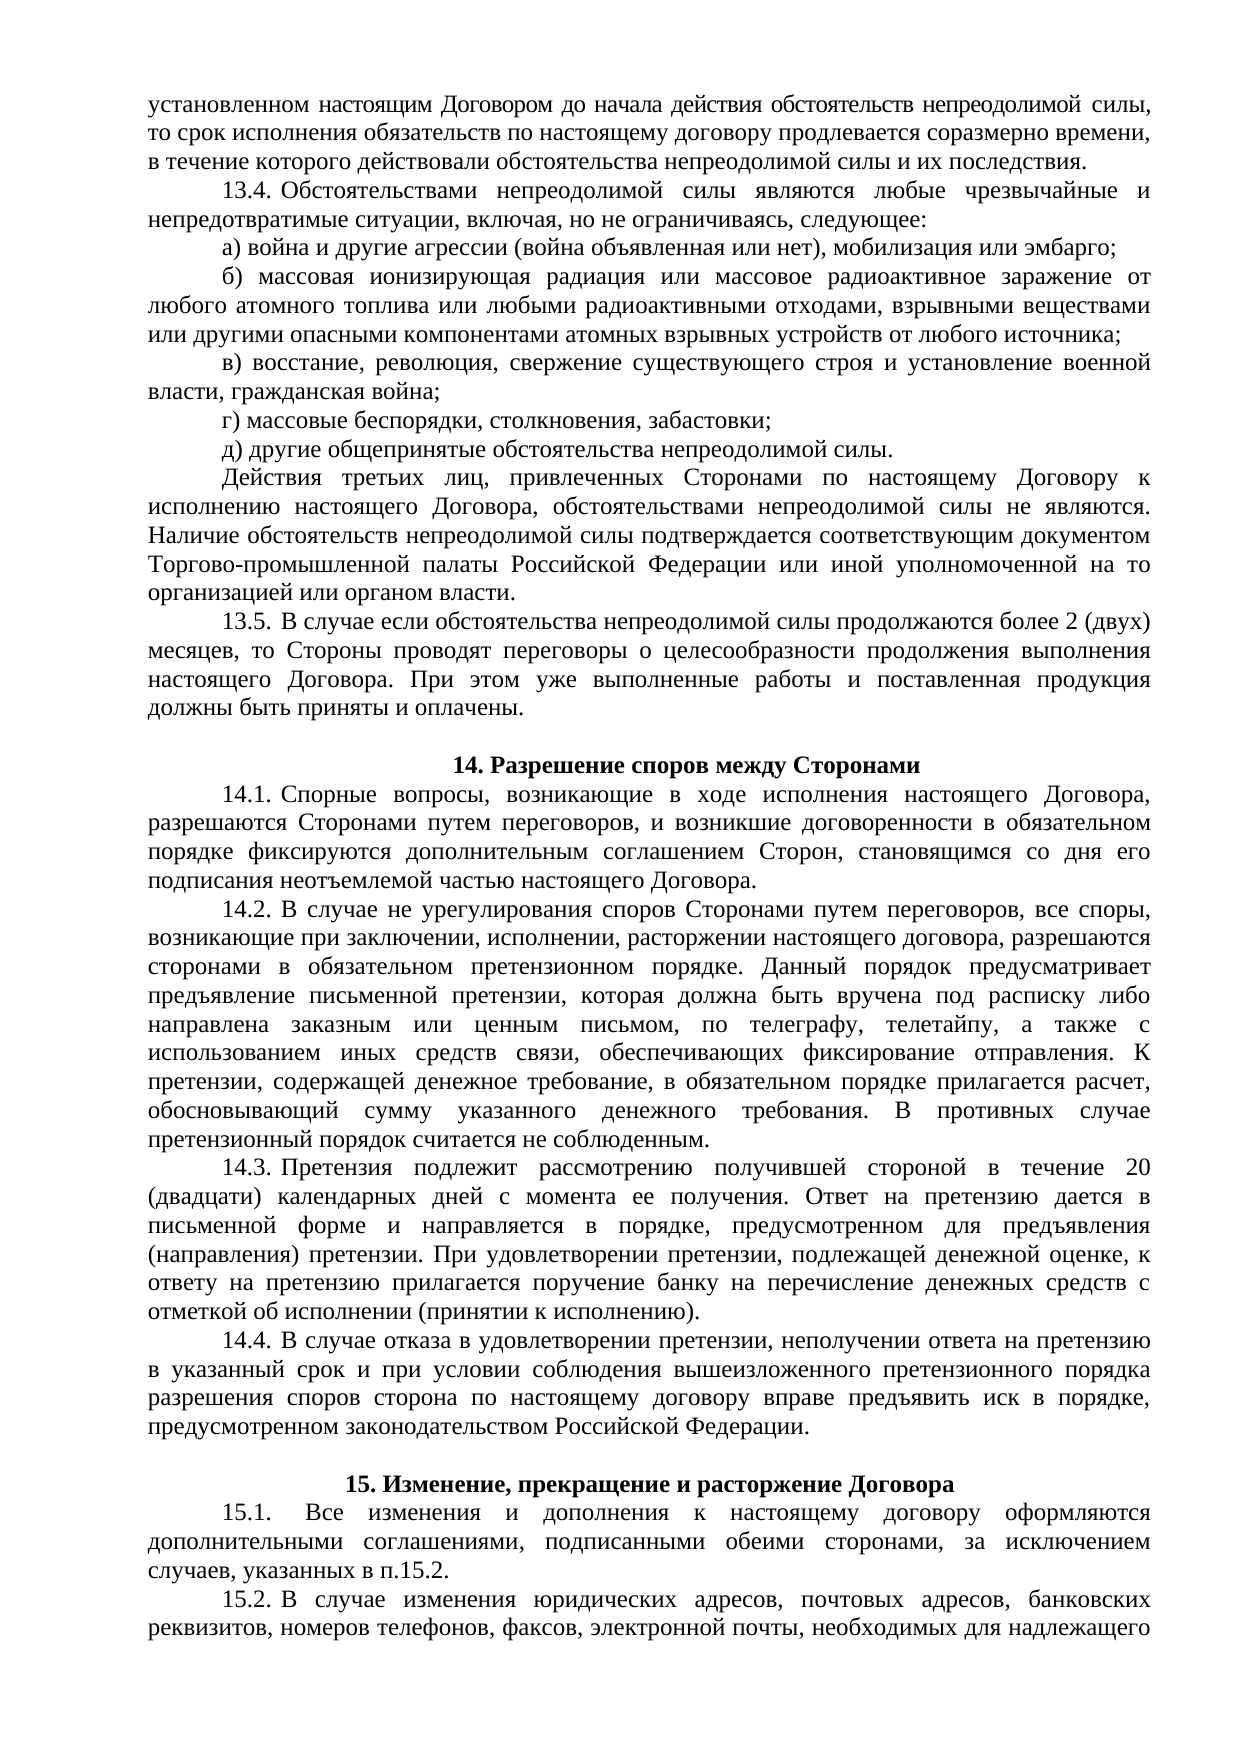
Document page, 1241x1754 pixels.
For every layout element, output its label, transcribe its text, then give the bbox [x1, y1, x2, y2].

list В случае отказа в удовлетворении претензии, неполучении ответа на претензию в указанный срок и при условии соблюдения вышеизложенного претензионного порядка разрешения споров сторона по настоящему договору вправе предъявить иск в порядке, предусмотренном законодательством Российской Федерации. [148, 1325, 1152, 1440]
text б) массовая ионизирующая радиация или массовое радиоактивное заражение от любого атомного топлива или любыми радиоактивными отходами, взрывными веществами или другими опасными компонентами атомных взрывных устройств от любого источника; [148, 261, 1152, 347]
text 15. Изменение, прекращение и расторжение Договора [148, 1469, 1152, 1497]
text г) массовые беспорядки, столкновения, забастовки; [148, 405, 1152, 434]
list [148, 89, 1152, 175]
list Претензия подлежит рассмотрению получившей стороной в течение 20 (двадцати) календарных дней с момента ее получения. Ответ на претензию дается в письменной форме и направляется в порядке, предусмотренном для предъявления (направления) претензии. При удовлетворении претензии, подлежащей денежной оценке, к ответу на претензию прилагается поручение банку на перечисление денежных средств с отметкой об исполнении (принятии к исполнению). [148, 1152, 1152, 1325]
text д) другие общепринятые обстоятельства непреодолимой силы. [148, 434, 1152, 462]
text 14. Разрешение споров между Сторонами [222, 750, 1152, 779]
list Обстоятельствами непреодолимой силы являются любые чрезвычайные и непредотвратимые ситуации, включая, но не ограничиваясь, следующее: [148, 175, 1152, 232]
list Все изменения и дополнения к настоящему договору оформляются дополнительными соглашениями, подписанными обеими сторонами, за исключением случаев, указанных в п.15.2. [148, 1497, 1152, 1584]
list В случае не урегулирования споров Сторонами путем переговоров, все споры, возникающие при заключении, исполнении, расторжении настоящего договора, разрешаются сторонами в обязательном претензионном порядке. Данный порядок предусматривает предъявление письменной претензии, которая должна быть вручена под расписку либо направлена заказным или ценным письмом, по телеграфу, телетайпу, а также с использованием иных средств связи, обеспечивающих фиксирование отправления. К претензии, содержащей денежное требование, в обязательном порядке прилагается расчет, обосновывающий сумму указанного денежного требования. В противных случае претензионный порядок считается не соблюденным. [148, 894, 1152, 1152]
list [148, 1584, 1152, 1641]
text а) война и другие агрессии (война объявленная или нет), мобилизация или эмбарго; [148, 232, 1152, 261]
text в) восстание, революция, свержение существующего строя и установление военной власти, гражданская война; [148, 347, 1152, 405]
list Спорные вопросы, возникающие в ходе исполнения настоящего Договора, разрешаются Сторонами путем переговоров, и возникшие договоренности в обязательном порядке фиксируются дополнительным соглашением Сторон, становящимся со дня его подписания неотъемлемой частью настоящего Договора. [148, 779, 1152, 894]
text Действия третьих лиц, привлеченных Сторонами по настоящему Договору к исполнению настоящего Договора, обстоятельствами непреодолимой силы не являются. Наличие обстоятельств непреодолимой силы подтверждается соответствующим документом Торгово-промышленной палаты Российской Федерации или иной уполномоченной на то организацией или органом власти. [148, 462, 1152, 606]
list В случае если обстоятельства непреодолимой силы продолжаются более 2 (двух) месяцев, то Стороны проводят переговоры о целесообразности продолжения выполнения настоящего Договора. При этом уже выполненные работы и поставленная продукция должны быть приняты и оплачены. [148, 606, 1152, 721]
